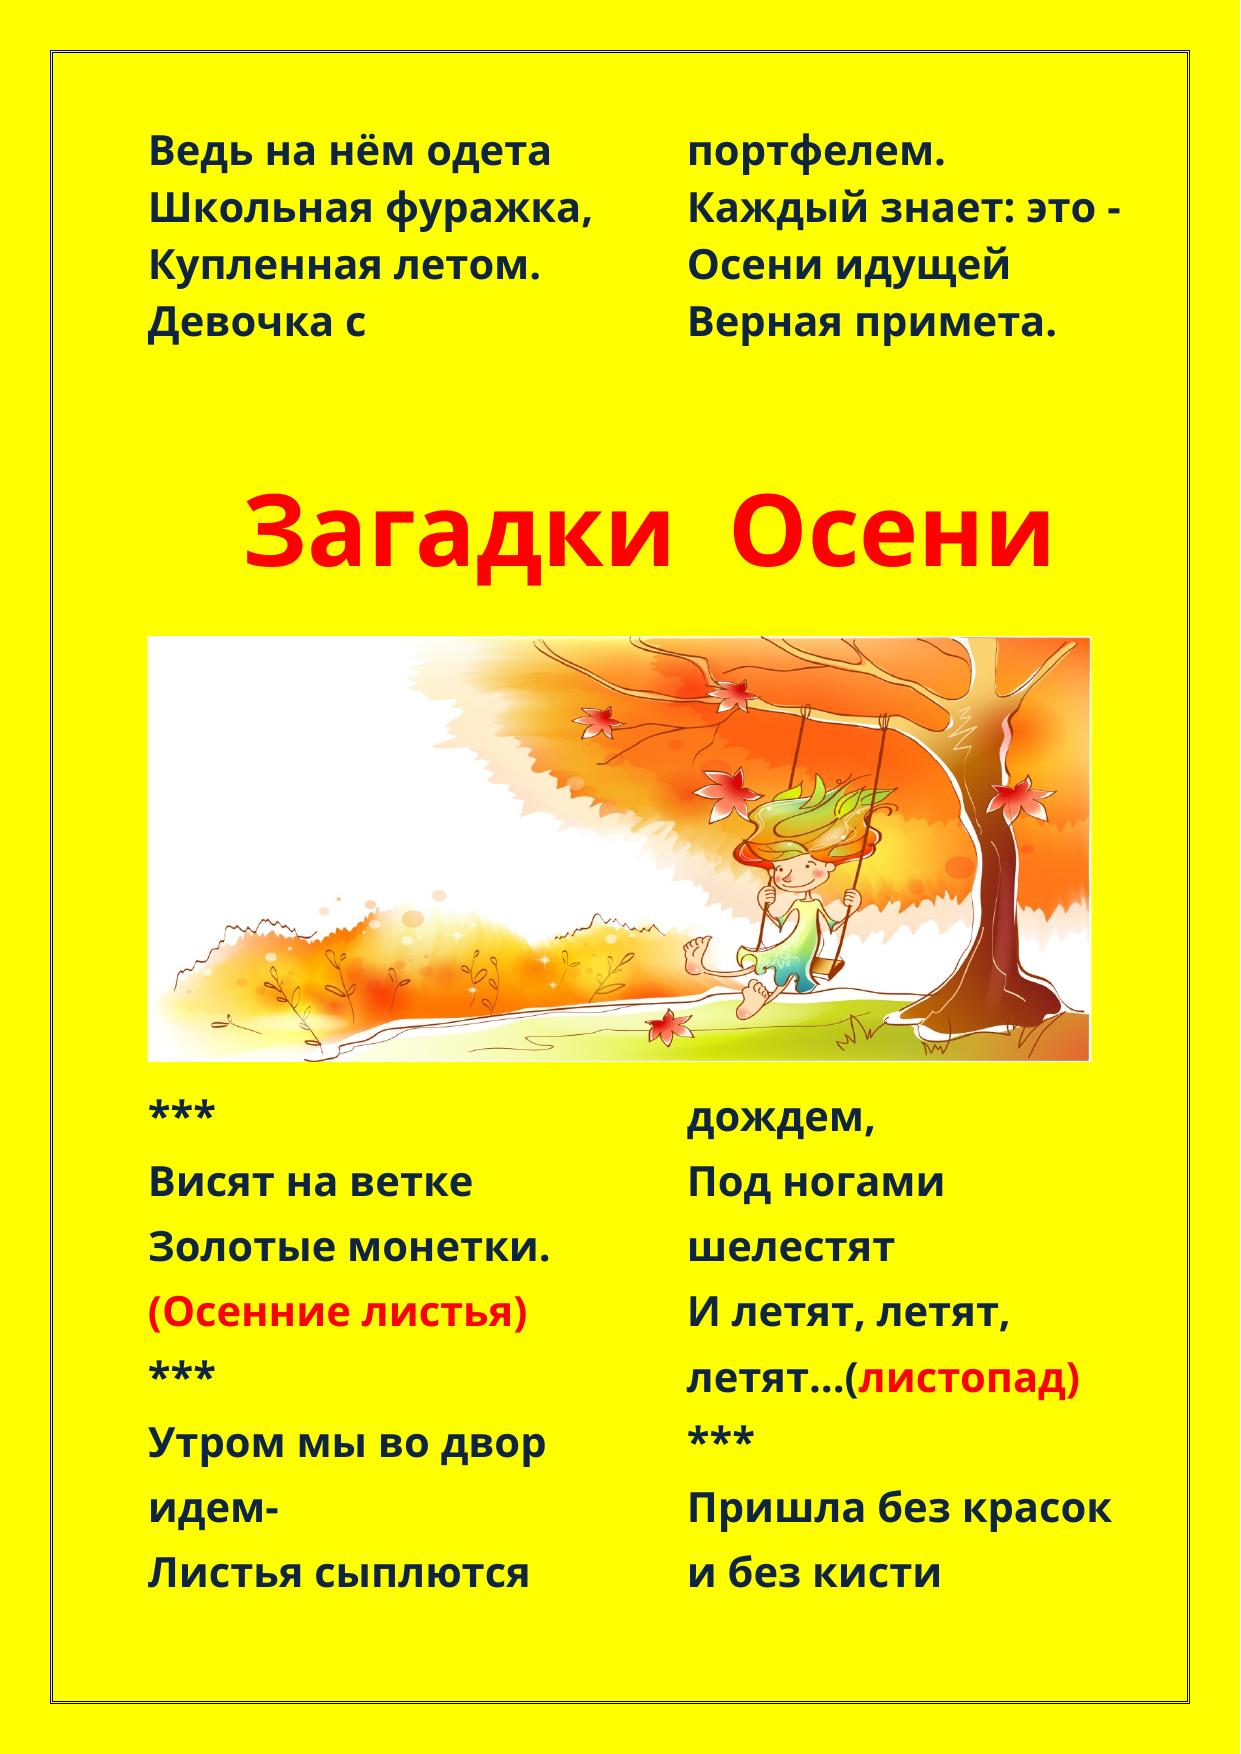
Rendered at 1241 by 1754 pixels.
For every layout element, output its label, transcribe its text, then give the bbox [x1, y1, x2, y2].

picture [147, 636, 1092, 1062]
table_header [145, 118, 610, 351]
text Загадки Осени [148, 459, 1152, 595]
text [148, 1087, 613, 1600]
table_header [684, 118, 1148, 351]
